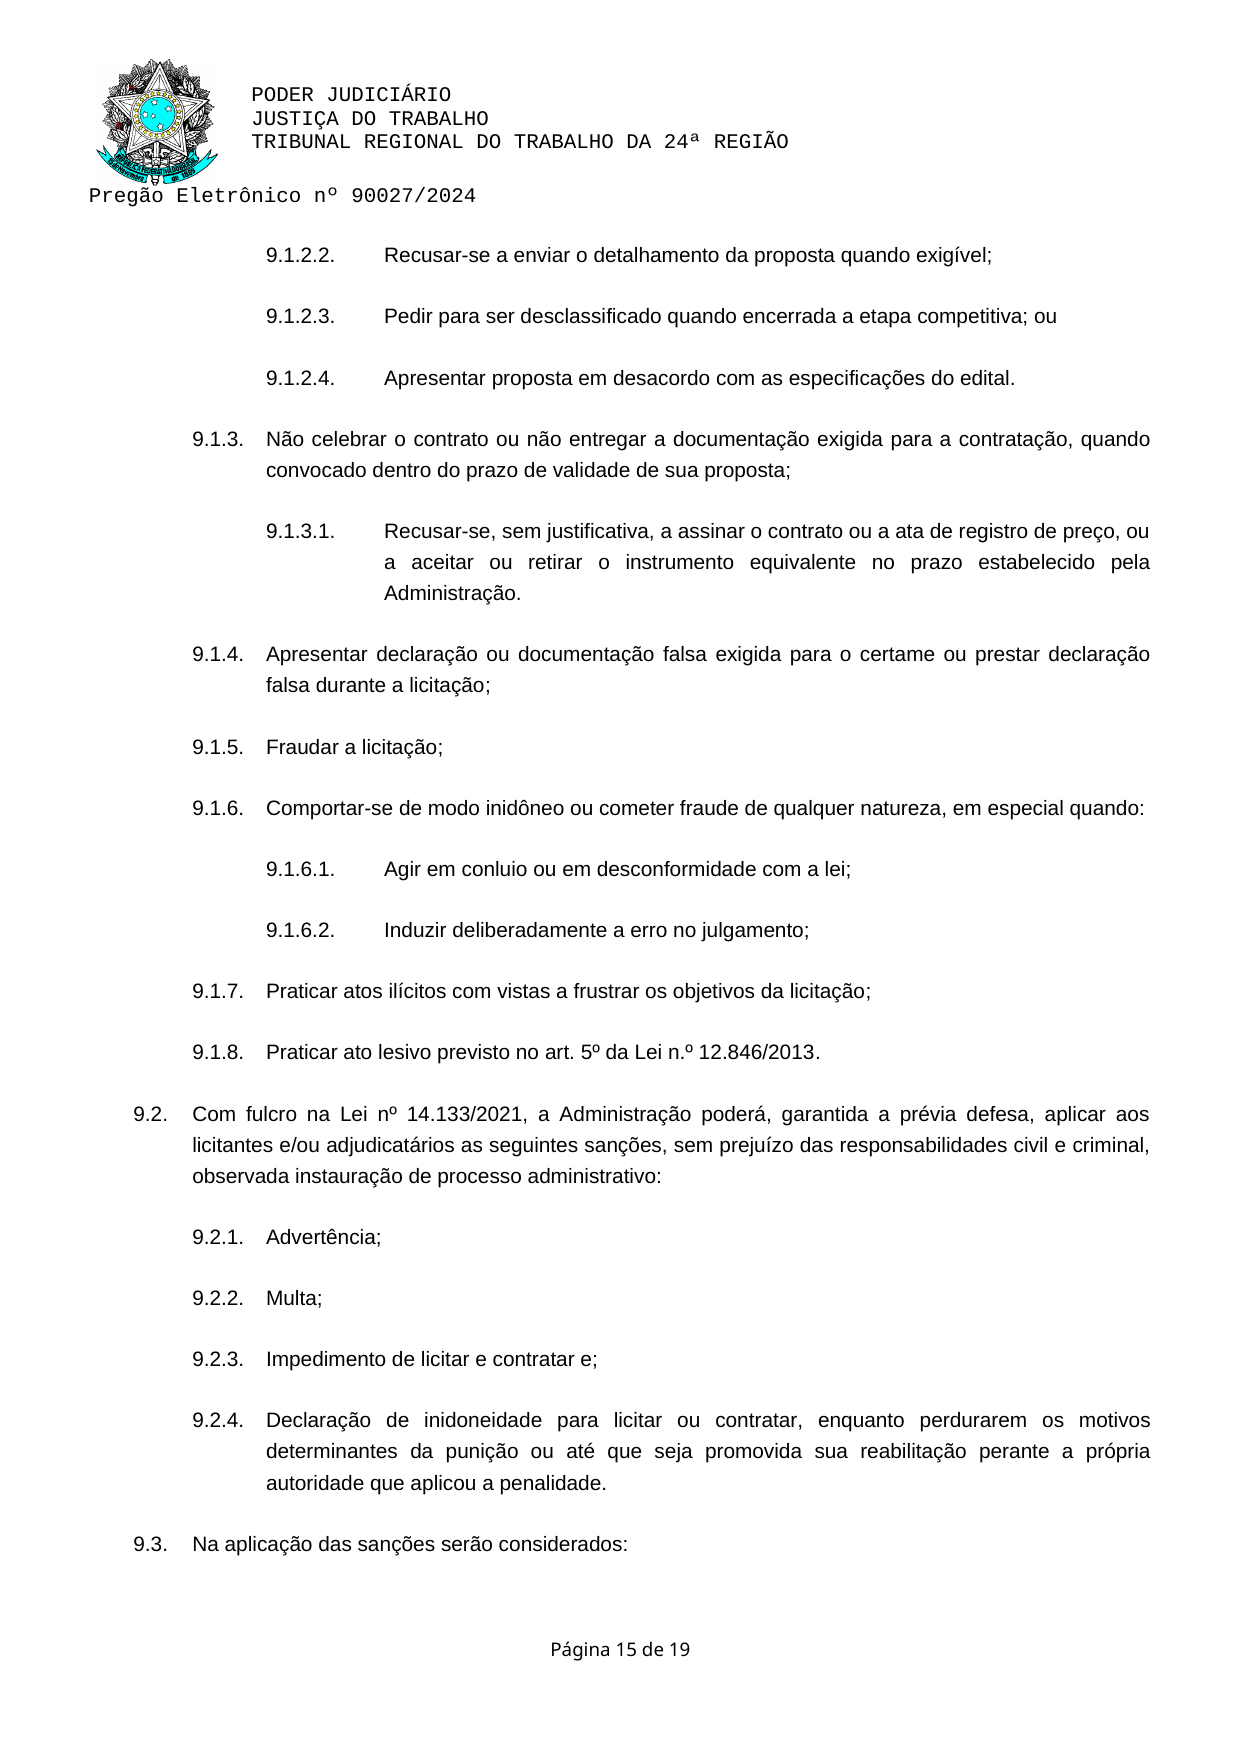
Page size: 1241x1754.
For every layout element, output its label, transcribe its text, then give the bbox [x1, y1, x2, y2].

text Com fulcro na Lei nº 14.133/2021, a Administração poderá, garantida a prévia defesa, aplicar aos licitantes e/ou adjudicatários as seguintes sanções, sem prejuízo das responsabilidades civil e criminal, observada instauração de processo administrativo: [133, 1101, 1152, 1188]
text Na aplicação das sanções serão considerados: [133, 1532, 1152, 1556]
list Multa; [192, 1286, 1152, 1310]
list Apresentar declaração ou documentação falsa exigida para o certame ou prestar declaração falsa durante a licitação; [192, 642, 1152, 697]
picture [96, 59, 220, 186]
list Praticar ato lesivo previsto no art. 5º da Lei n.º 12.846/2013. [192, 1040, 1152, 1064]
list Não celebrar o contrato ou não entregar a documentação exigida para a contratação, quando convocado dentro do prazo de validade de sua proposta; [192, 426, 1152, 482]
text Induzir deliberadamente a erro no julgamento; [266, 918, 1152, 942]
list Advertência; [192, 1225, 1152, 1249]
text Recusar-se, sem justificativa, a assinar o contrato ou a ata de registro de preço, ou a aceitar ou retirar o instrumento equivalente no prazo estabelecido pela Administração. [266, 519, 1152, 605]
text Pedir para ser desclassificado quando encerrada a etapa competitiva; ou [266, 304, 1152, 328]
text Recusar-se a enviar o detalhamento da proposta quando exigível; [266, 243, 1152, 267]
list Impedimento de licitar e contratar e; [192, 1347, 1152, 1371]
list Fraudar a licitação; [192, 734, 1152, 758]
text Apresentar proposta em desacordo com as especificações do edital. [266, 365, 1152, 389]
list Comportar-se de modo inidôneo ou cometer fraude de qualquer natureza, em especial quando: [192, 796, 1152, 819]
list Declaração de inidoneidade para licitar ou contratar, enquanto perdurarem os motivos determinantes da punição ou até que seja promovida sua reabilitação perante a própria autoridade que aplicou a penalidade. [192, 1408, 1152, 1494]
list Praticar atos ilícitos com vistas a frustrar os objetivos da licitação; [192, 979, 1152, 1003]
text Agir em conluio ou em desconformidade com a lei; [266, 857, 1152, 881]
